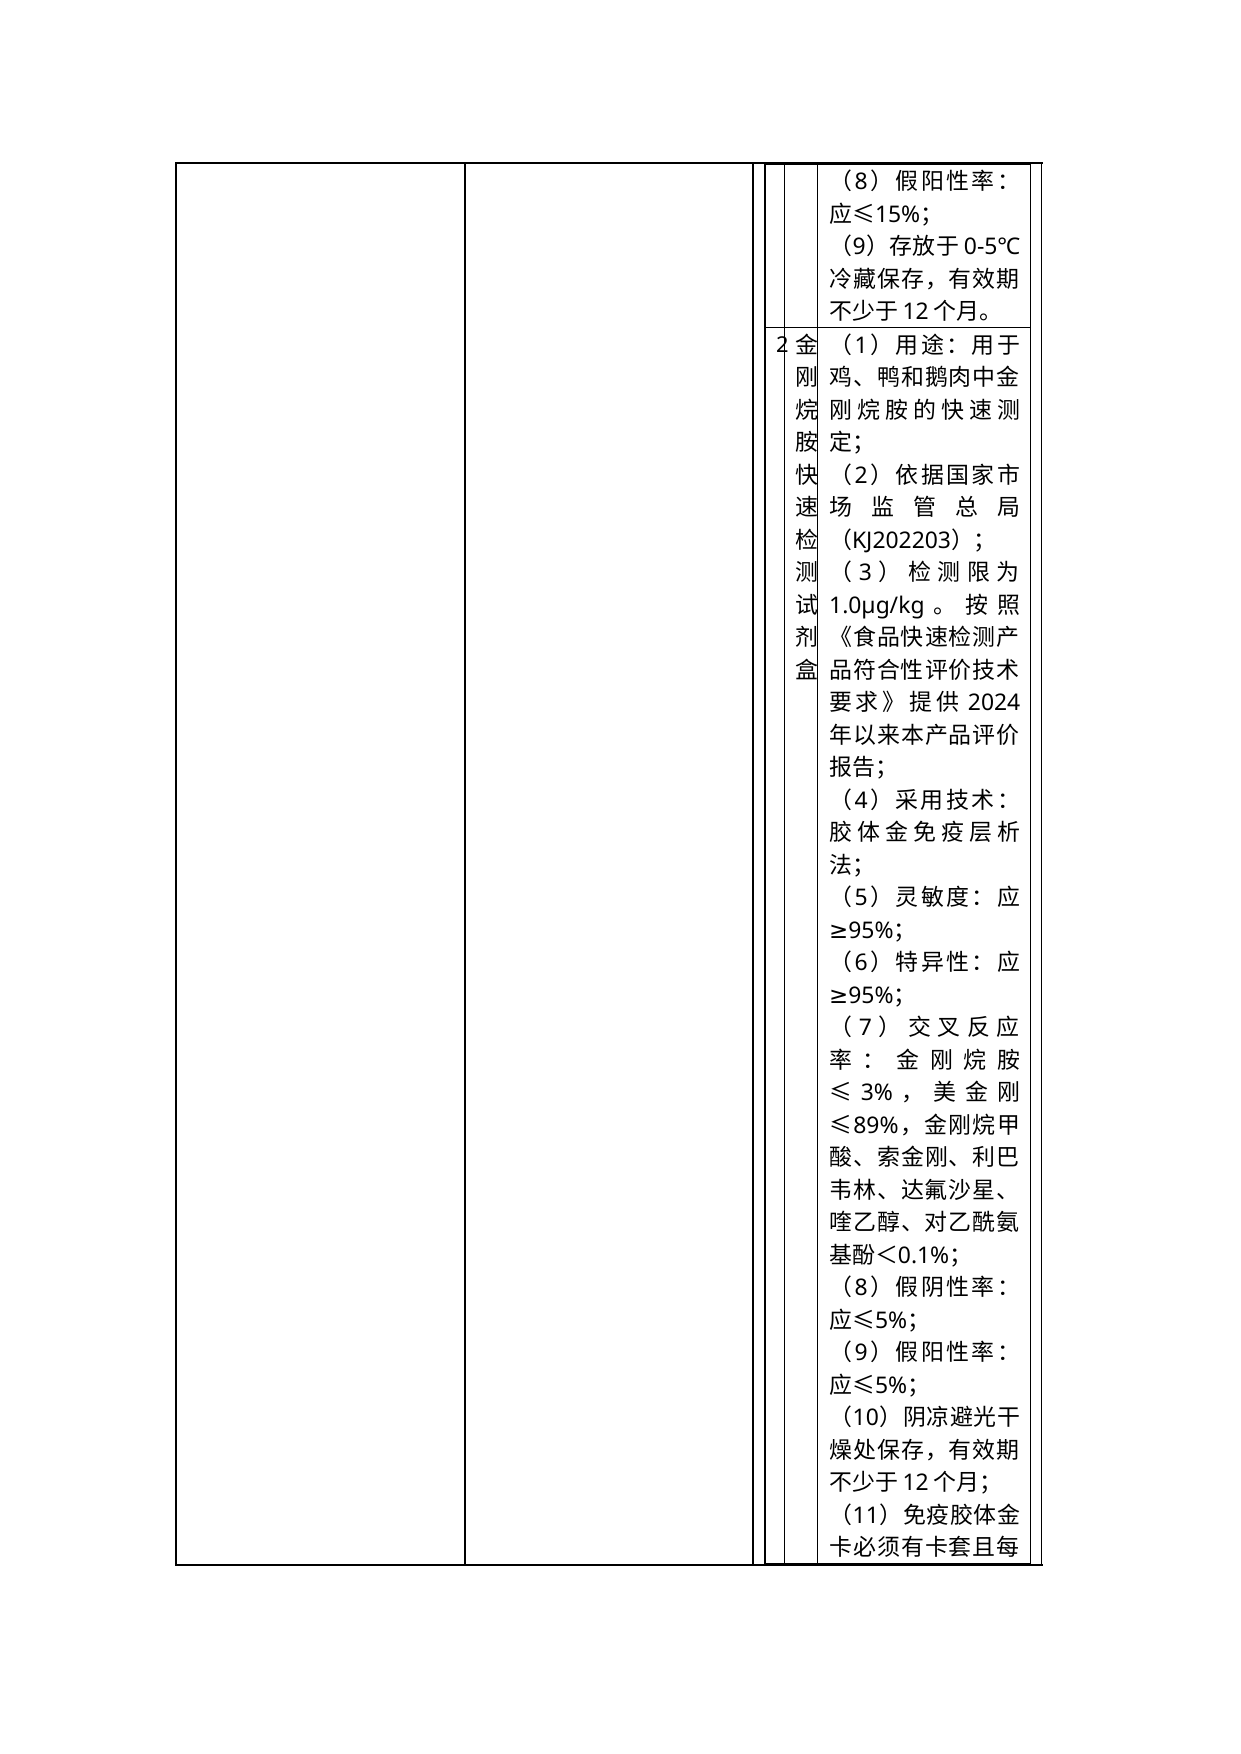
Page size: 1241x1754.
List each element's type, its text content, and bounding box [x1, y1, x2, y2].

table_cell [466, 164, 752, 1564]
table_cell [766, 165, 784, 327]
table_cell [754, 164, 764, 1564]
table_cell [1031, 164, 1041, 1564]
table_cell 2 [177, 164, 464, 1564]
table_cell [766, 328, 784, 1563]
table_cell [785, 328, 817, 1563]
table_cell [818, 165, 1030, 327]
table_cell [818, 328, 1030, 1563]
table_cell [785, 165, 817, 327]
